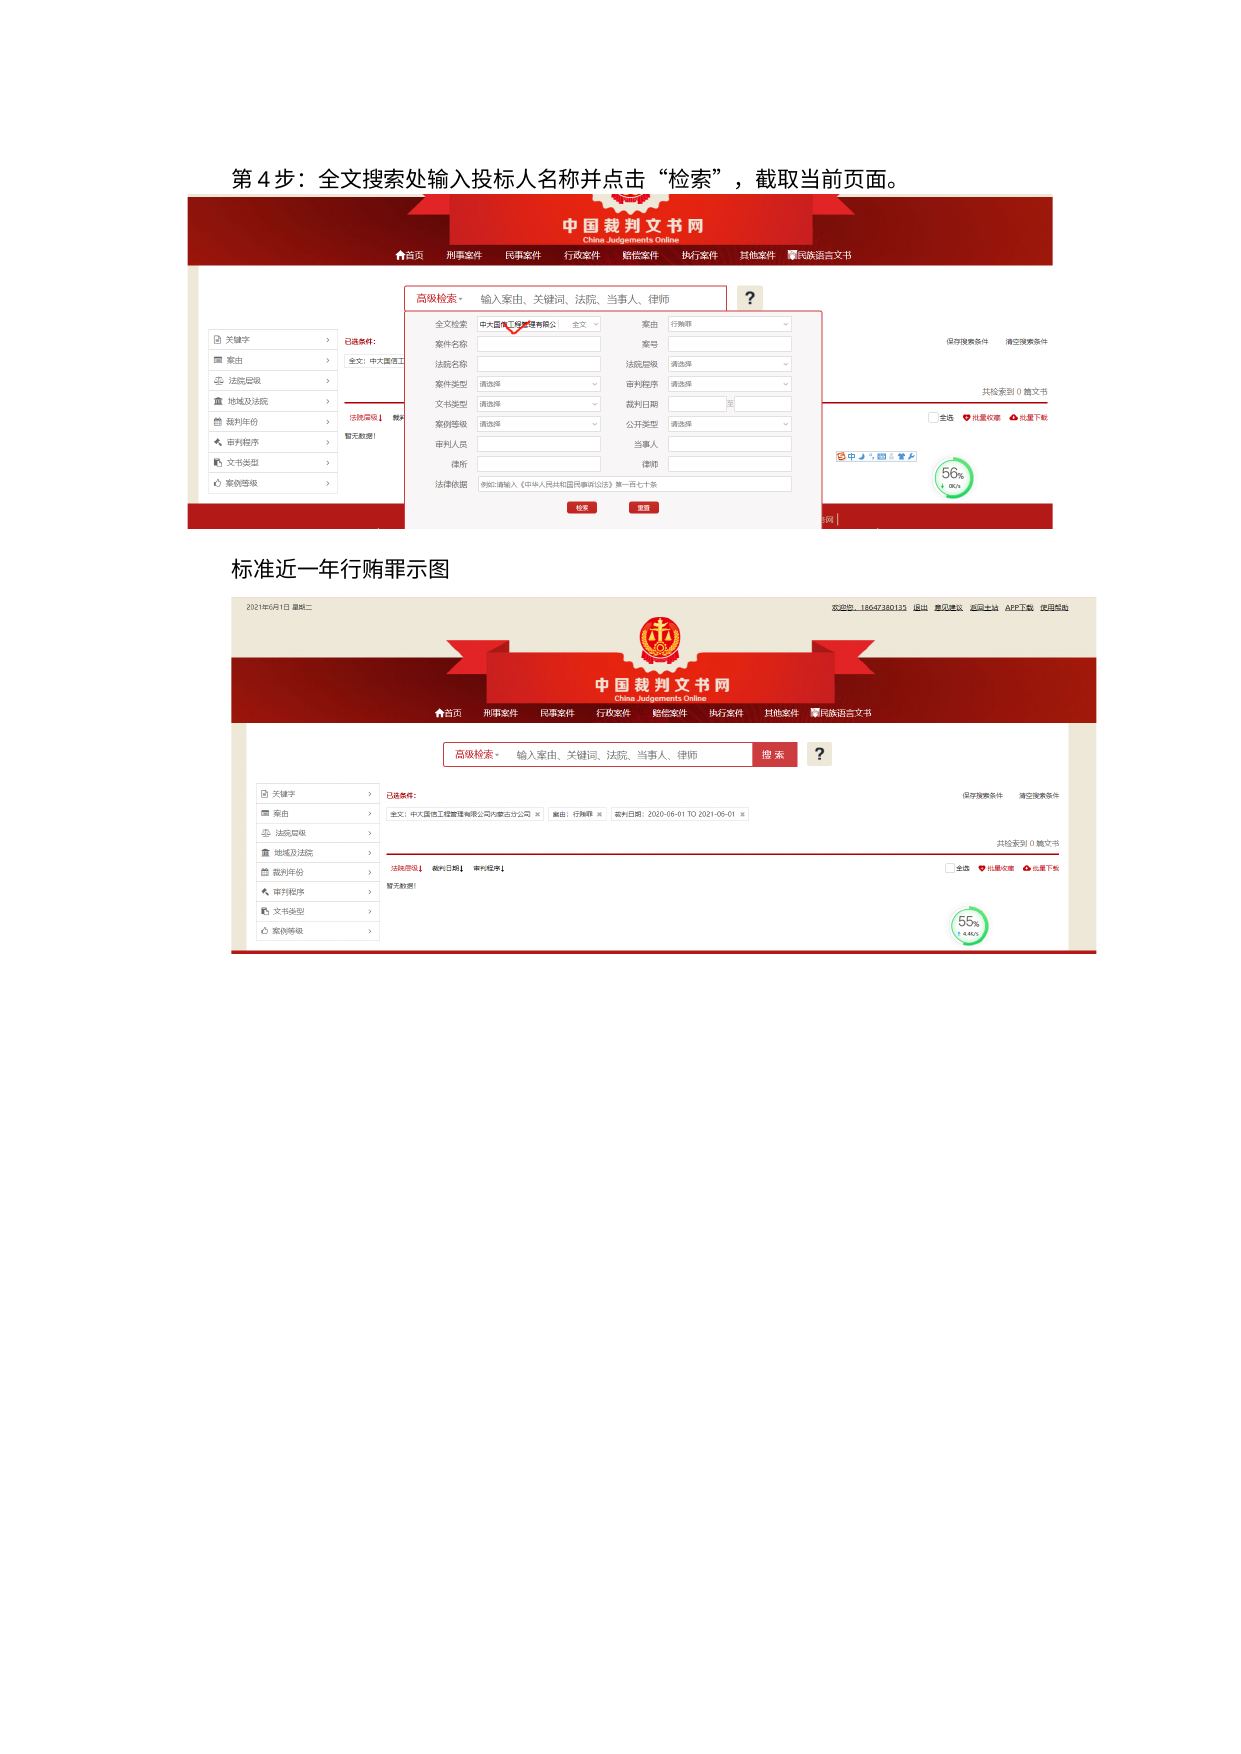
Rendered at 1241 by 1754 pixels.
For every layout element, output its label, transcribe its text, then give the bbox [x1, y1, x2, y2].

text 第4步：全文搜索处输入投标人名称并点击“检索”，截取当前页面。 [187, 162, 1053, 194]
picture [231, 597, 1097, 954]
text 标准近一年行贿罪示图 [187, 552, 1053, 584]
picture [187, 194, 1053, 529]
